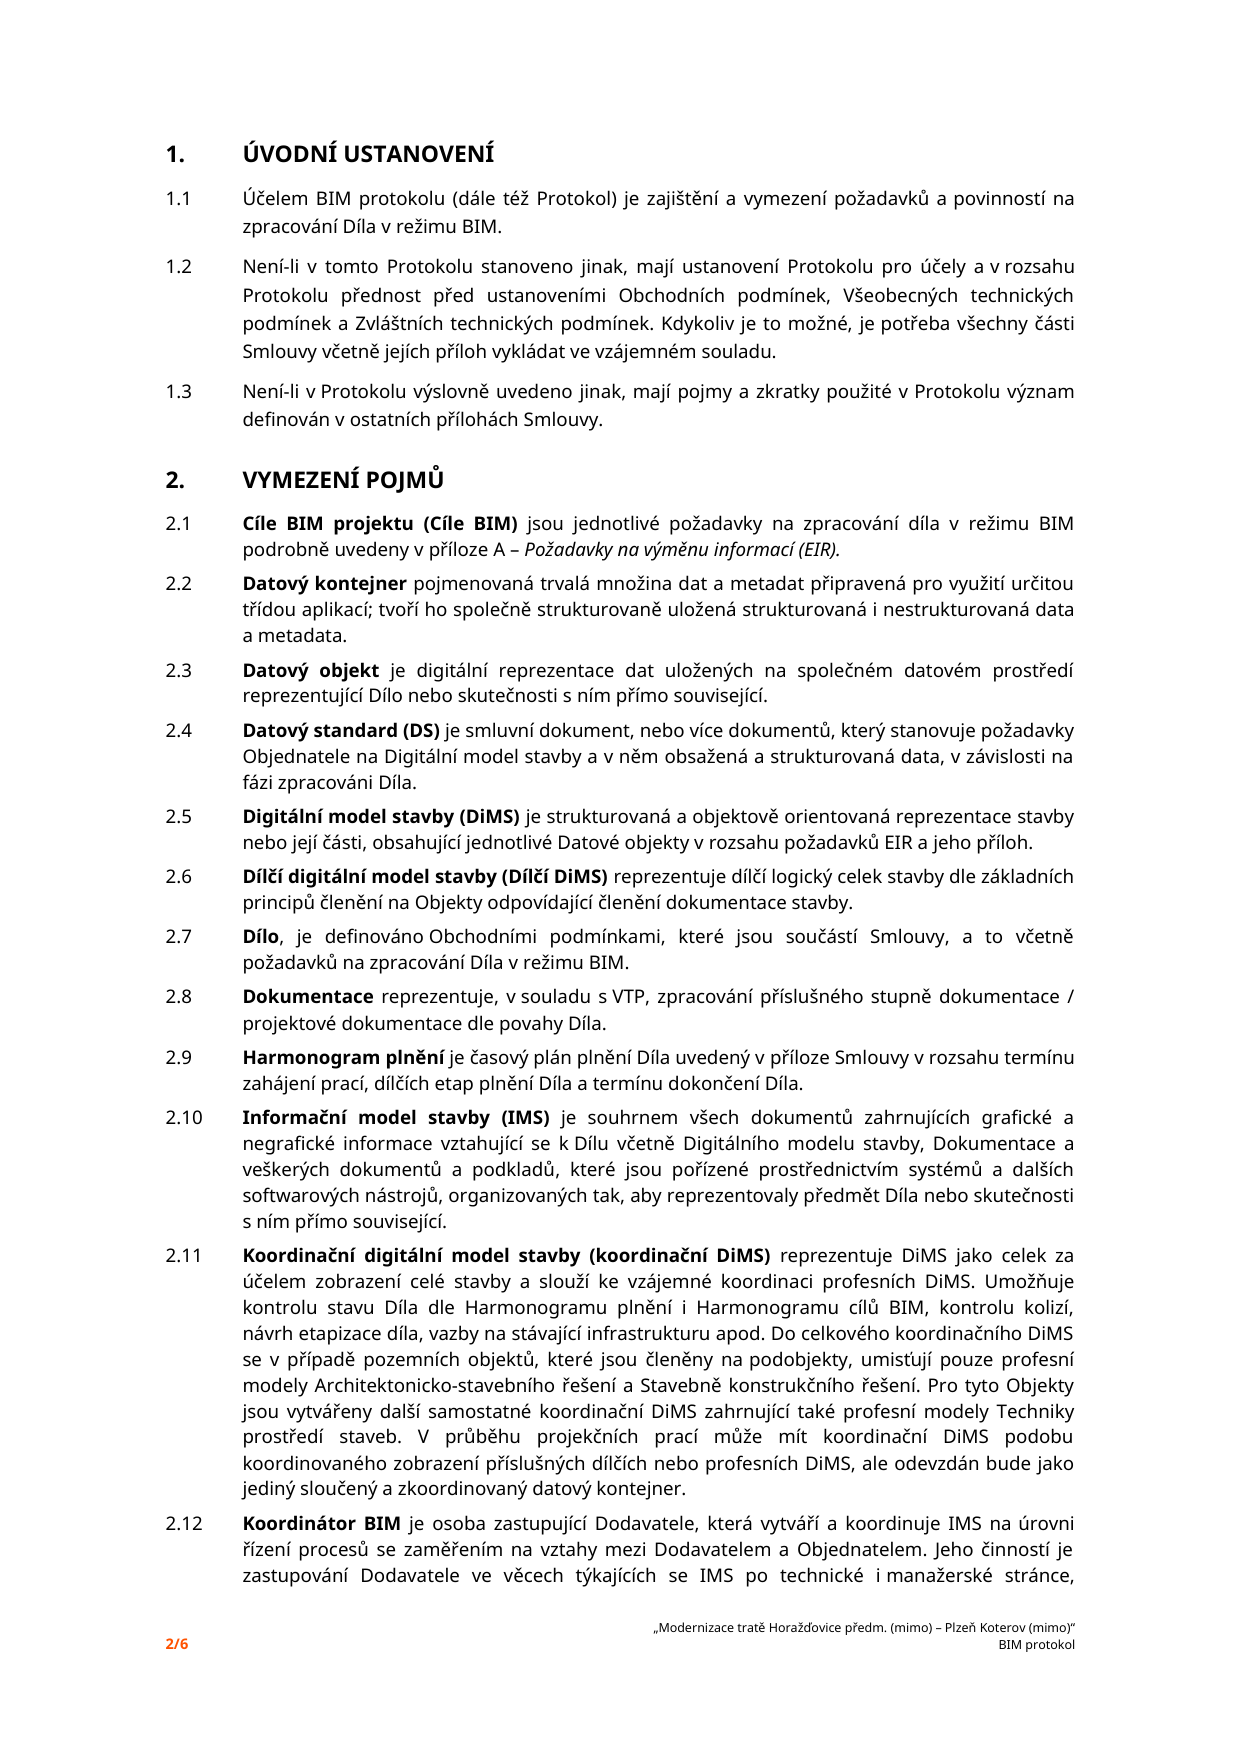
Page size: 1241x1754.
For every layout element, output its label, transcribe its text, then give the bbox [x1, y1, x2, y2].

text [165, 1510, 1075, 1587]
text Není-li v Protokolu výslovně uvedeno jinak, mají pojmy a zkratky použité v Protokolu význam definován v ostatních přílohách Smlouvy. [165, 378, 1075, 432]
text Koordinační digitální model stavby (koordinační DiMS) reprezentuje DiMS jako celek za účelem zobrazení celé stavby a slouží ke vzájemné koordinaci profesních DiMS. Umožňuje kontrolu stavu Díla dle Harmonogramu plnění i Harmonogramu cílů BIM, kontrolu kolizí, návrh etapizace díla, vazby na stávající infrastrukturu apod. Do celkového koordinačního DiMS se v případě pozemních objektů, které jsou členěny na podobjekty, umisťují pouze profesní modely Architektonicko-stavebního řešení a Stavebně konstrukčního řešení. Pro tyto Objekty jsou vytvářeny další samostatné koordinační DiMS zahrnující také profesní modely Techniky prostředí staveb. V průběhu projekčních prací může mít koordinační DiMS podobu koordinovaného zobrazení příslušných dílčích nebo profesních DiMS, ale odevzdán bude jako jediný sloučený a zkoordinovaný datový kontejner. [165, 1242, 1075, 1501]
text Dílo, je definováno Obchodními podmínkami, které jsou součástí Smlouvy, a to včetně požadavků na zpracování Díla v režimu BIM. [165, 924, 1075, 975]
text Digitální model stavby (DiMS) je strukturovaná a objektově orientovaná reprezentace stavby nebo její části, obsahující jednotlivé Datové objekty v rozsahu požadavků EIR a jeho příloh. [165, 803, 1075, 855]
text Účelem BIM protokolu (dále též Protokol) je zajištění a vymezení požadavků a povinností na zpracování Díla v režimu BIM. [165, 185, 1075, 239]
text Harmonogram plnění je časový plán plnění Díla uvedený v příloze Smlouvy v rozsahu termínu zahájení prací, dílčích etap plnění Díla a termínu dokončení Díla. [165, 1044, 1075, 1096]
text Datový standard (DS) je smluvní dokument, nebo více dokumentů, který stanovuje požadavky Objednatele na Digitální model stavby a v něm obsažená a strukturovaná data, v závislosti na fázi zpracováni Díla. [165, 717, 1075, 794]
text Datový objekt je digitální reprezentace dat uložených na společném datovém prostředí reprezentující Dílo nebo skutečnosti s ním přímo související. [165, 657, 1075, 708]
text Datový kontejner pojmenovaná trvalá množina dat a metadat připravená pro využití určitou třídou aplikací; tvoří ho společně strukturovaně uložená strukturovaná i nestrukturovaná data a metadata. [165, 571, 1075, 648]
text Úvodní ustanovení [165, 138, 1075, 170]
text Vymezení pojmů [165, 464, 1075, 495]
text Cíle BIM projektu (Cíle BIM) jsou jednotlivé požadavky na zpracování díla v režimu BIM podrobně uvedeny v příloze A – Požadavky na výměnu informací (EIR). [165, 511, 1075, 562]
text Dokumentace reprezentuje, v souladu s VTP, zpracování příslušného stupně dokumentace / projektové dokumentace dle povahy Díla. [165, 984, 1075, 1035]
text Informační model stavby (IMS) je souhrnem všech dokumentů zahrnujících grafické a negrafické informace vztahující se k Dílu včetně Digitálního modelu stavby, Dokumentace a veškerých dokumentů a podkladů, které jsou pořízené prostřednictvím systémů a dalších softwarových nástrojů, organizovaných tak, aby reprezentovaly předmět Díla nebo skutečnosti s ním přímo související. [165, 1104, 1075, 1233]
text Dílčí digitální model stavby (Dílčí DiMS) reprezentuje dílčí logický celek stavby dle základních principů členění na Objekty odpovídající členění dokumentace stavby. [165, 863, 1075, 915]
text Není-li v tomto Protokolu stanoveno jinak, mají ustanovení Protokolu pro účely a v rozsahu Protokolu přednost před ustanoveními Obchodních podmínek, Všeobecných technických podmínek a Zvláštních technických podmínek. Kdykoliv je to možné, je potřeba všechny části Smlouvy včetně jejích příloh vykládat ve vzájemném souladu. [165, 254, 1075, 363]
